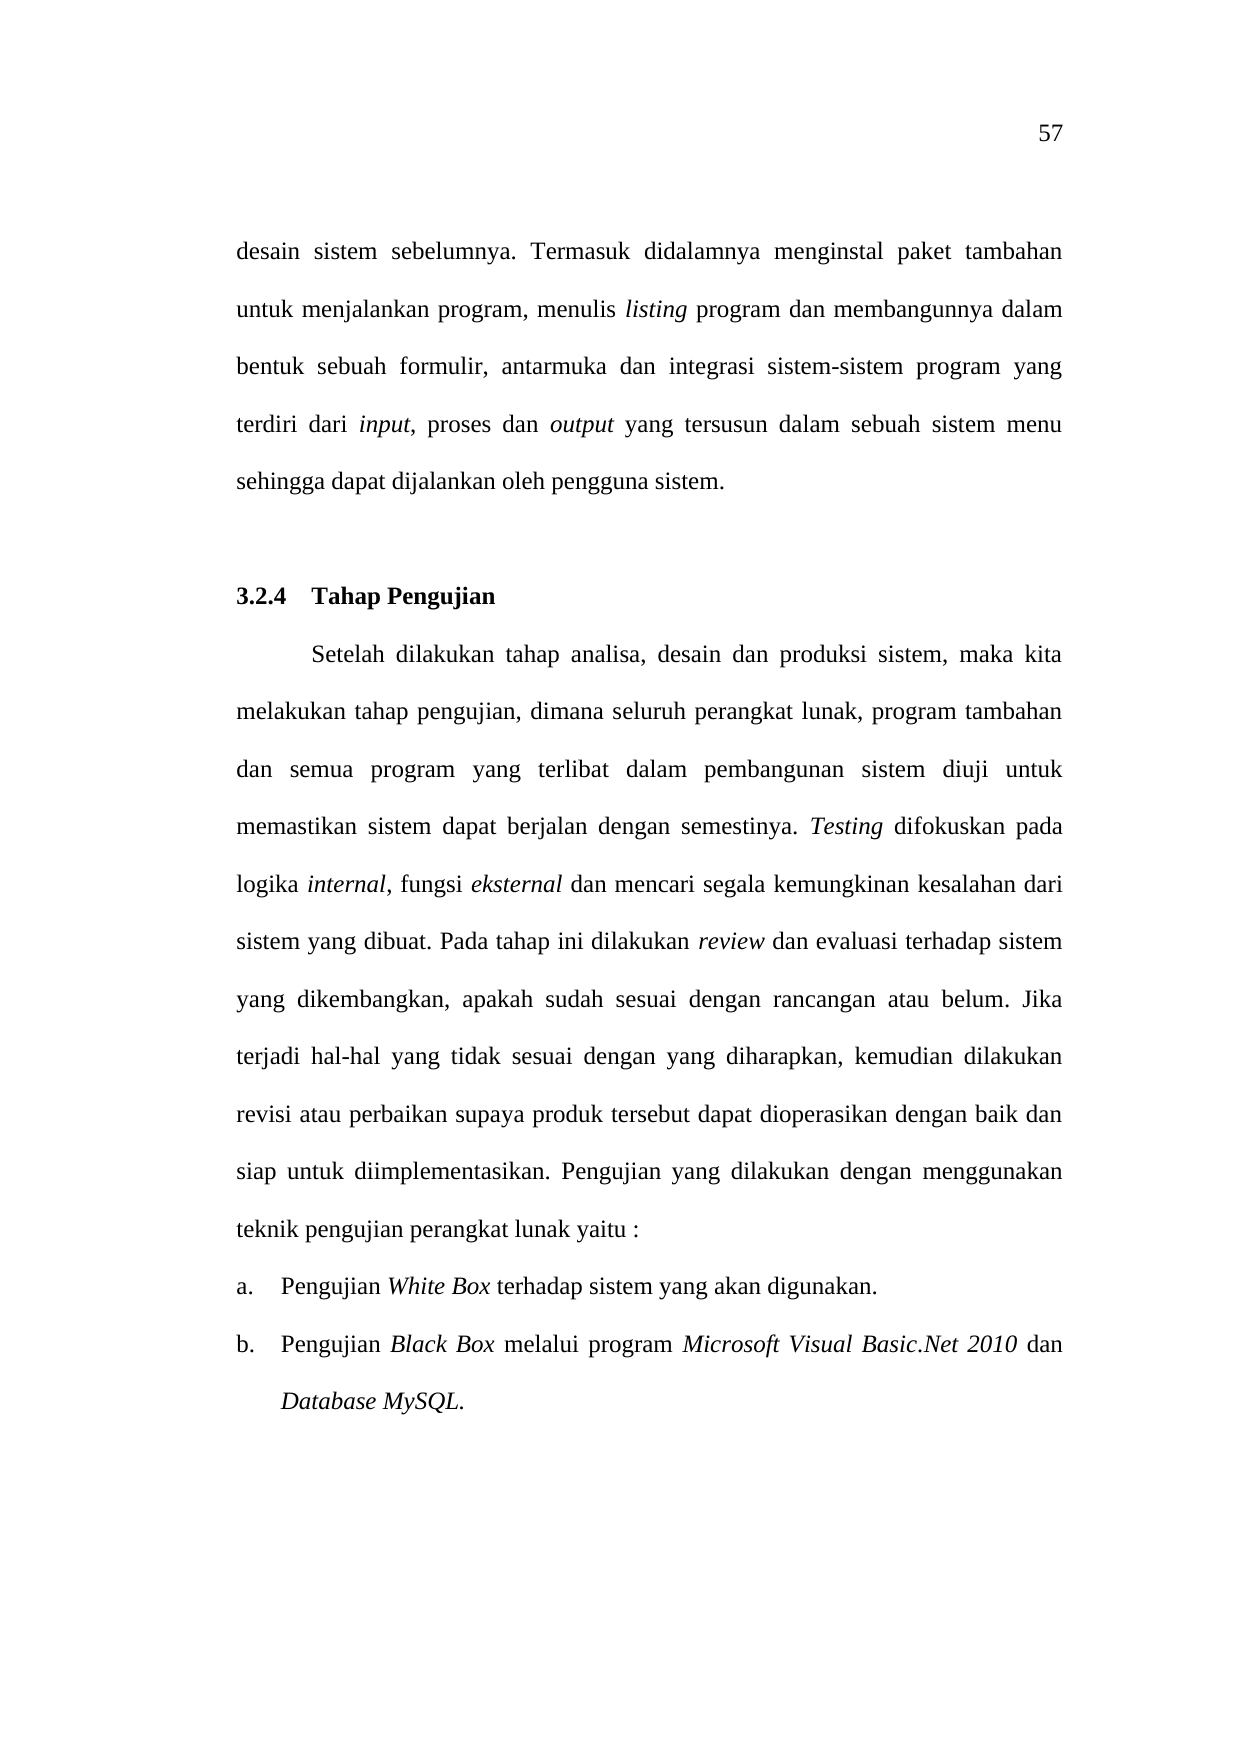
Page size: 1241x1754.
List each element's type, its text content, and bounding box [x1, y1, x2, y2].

text Setelah dilakukan tahap analisa, desain dan produksi sistem, maka kita melakukan tahap pengujian, dimana seluruh perangkat lunak, program tambahan dan semua program yang terlibat dalam pembangunan sistem diuji untuk memastikan sistem dapat berjalan dengan semestinya. Testing difokuskan pada logika internal, fungsi eksternal dan mencari segala kemungkinan kesalahan dari sistem yang dibuat. Pada tahap ini dilakukan review dan evaluasi terhadap sistem yang dikembangkan, apakah sudah sesuai dengan rancangan atau belum. Jika terjadi hal-hal yang tidak sesuai dengan yang diharapkan, kemudian dilakukan revisi atau perbaikan supaya produk tersebut dapat dioperasikan dengan baik dan siap untuk diimplementasikan. Pengujian yang dilakukan dengan menggunakan teknik pengujian perangkat lunak yaitu : [236, 639, 1063, 1242]
text 3.2.4 Tahap Pengujian [236, 581, 1063, 610]
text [236, 236, 1063, 495]
list Pengujian White Box terhadap sistem yang akan digunakan. [236, 1271, 1063, 1300]
list Pengujian Black Box melalui program Microsoft Visual Basic.Net 2010 dan Database MySQL. [236, 1329, 1063, 1415]
